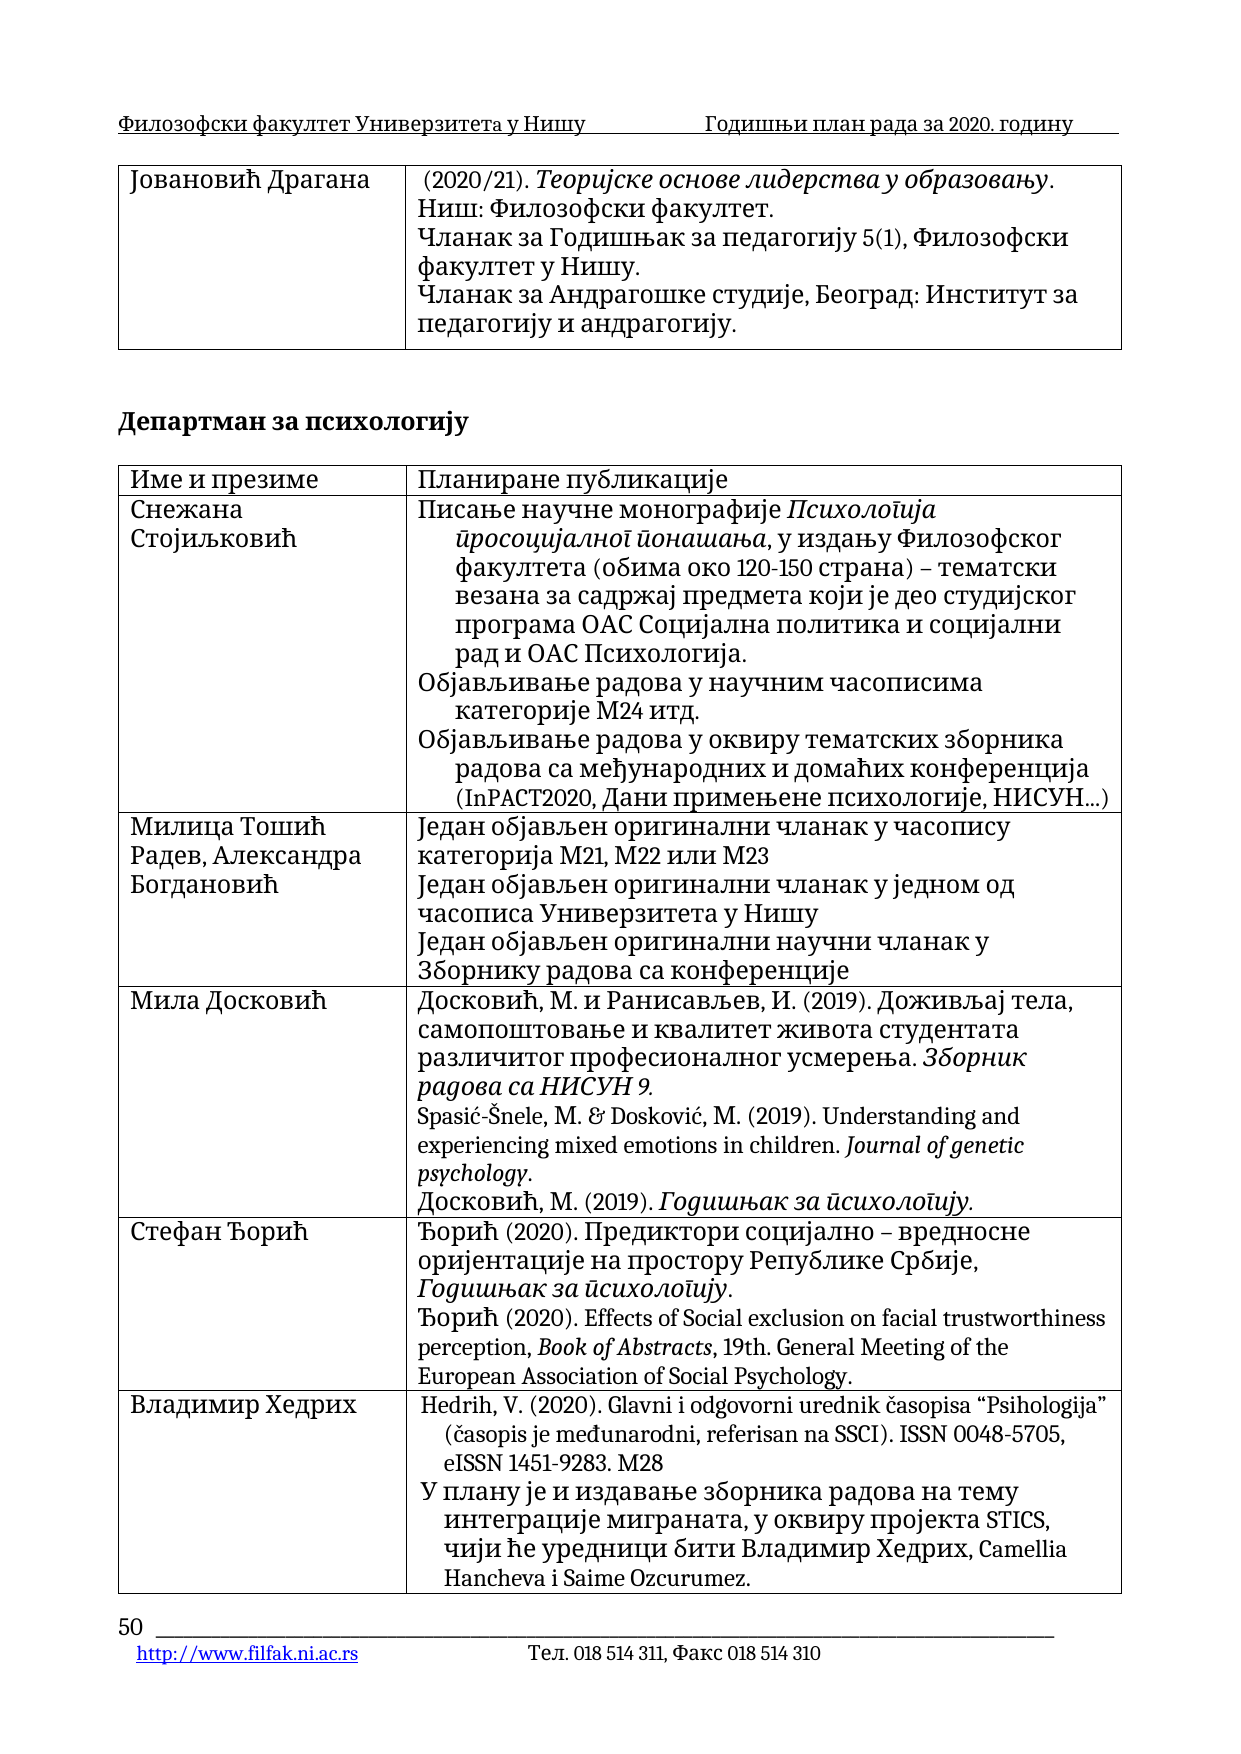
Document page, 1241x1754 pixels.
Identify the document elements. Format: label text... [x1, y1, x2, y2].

table_cell Досковић, М. и Ранисављев, И. (2019). Доживљај тела, самопоштовање и квалитет живота студентата различитог професионалног усмерења. Зборник радова са НИСУН 9. Spasić-Šnele, М. & Dosković, М. (2019). Understanding and experiencing mixed emotions in children. Journal of genetic psychology. Досковић, М. (2019). Годишњак за психологију. [407, 987, 1121, 1217]
table_cell (2020/21). Теоријске основе лидерства у образовању. Ниш: Филозофски факултет. Чланак за Годишњак за педагогију 5(1), Филозофски факултет у Нишу. Чланак за Андрагошке студије, Београд: Институт за педагогију и андрагогију. [406, 166, 1121, 349]
table_cell Један објављен оригинални чланак у часопису категорија М21, М22 или М23 Један објављен оригинални чланак у једном од часописа Универзитета у Нишу Један објављен оригинални научни чланак у Зборнику радова са конференције [407, 813, 1121, 986]
table_cell Стефан Ђорић [119, 1218, 406, 1390]
table_cell Снежана Стојиљковић [119, 496, 406, 812]
table_cell Владимир Хедрих [119, 1391, 406, 1593]
table_cell Ђорић (2020). Предиктори социјално – вредносне оријентације на простору Републике Србије, Годишњак за психологију. Ђорић (2020). Effects of Social exclusion on facial trustworthiness perception, Book of Abstracts, 19th. General Meeting of the European Association of Social Psychology. [407, 1218, 1121, 1390]
table_cell Јовановић Драгана [119, 166, 405, 349]
table_cell Милица Тошић Радев, Александра Богдановић [119, 813, 406, 986]
text Департман за психологију [118, 408, 1122, 436]
table_header Планиране публикације [407, 466, 1121, 495]
table_cell Мила Досковић [119, 987, 406, 1217]
table_cell Писање научне монографије Психологија просоцијалног понашања, у издању Филозофског факултета (обима око 120-150 страна) – тематски везана за садржај предмета који је део студијског програма ОАС Социјална политика и социјални рад и ОАС Психологија. Објављивање радова у научним часописима категорије М24 итд. Објављивање радова у оквиру тематских зборника радова са међународних и домаћих конференција (InPACT2020, Дани примењене психологије, НИСУН...) [407, 496, 1121, 812]
table_header Име и презиме [119, 466, 406, 495]
table_cell Hedrih, V. (2020). Glavni i odgovorni urednik časopisa “Psihologija” (časopis je međunarodni, referisan na SSCI). ISSN 0048-5705, eISSN 1451-9283. M28 У плану је и издавање зборника радова на тему интеграције миграната, у оквиру пројекта STICS, чији ће уредници бити Владимир Хедрих, Camellia Hancheva i Saime Ozcurumez. [407, 1391, 1121, 1593]
